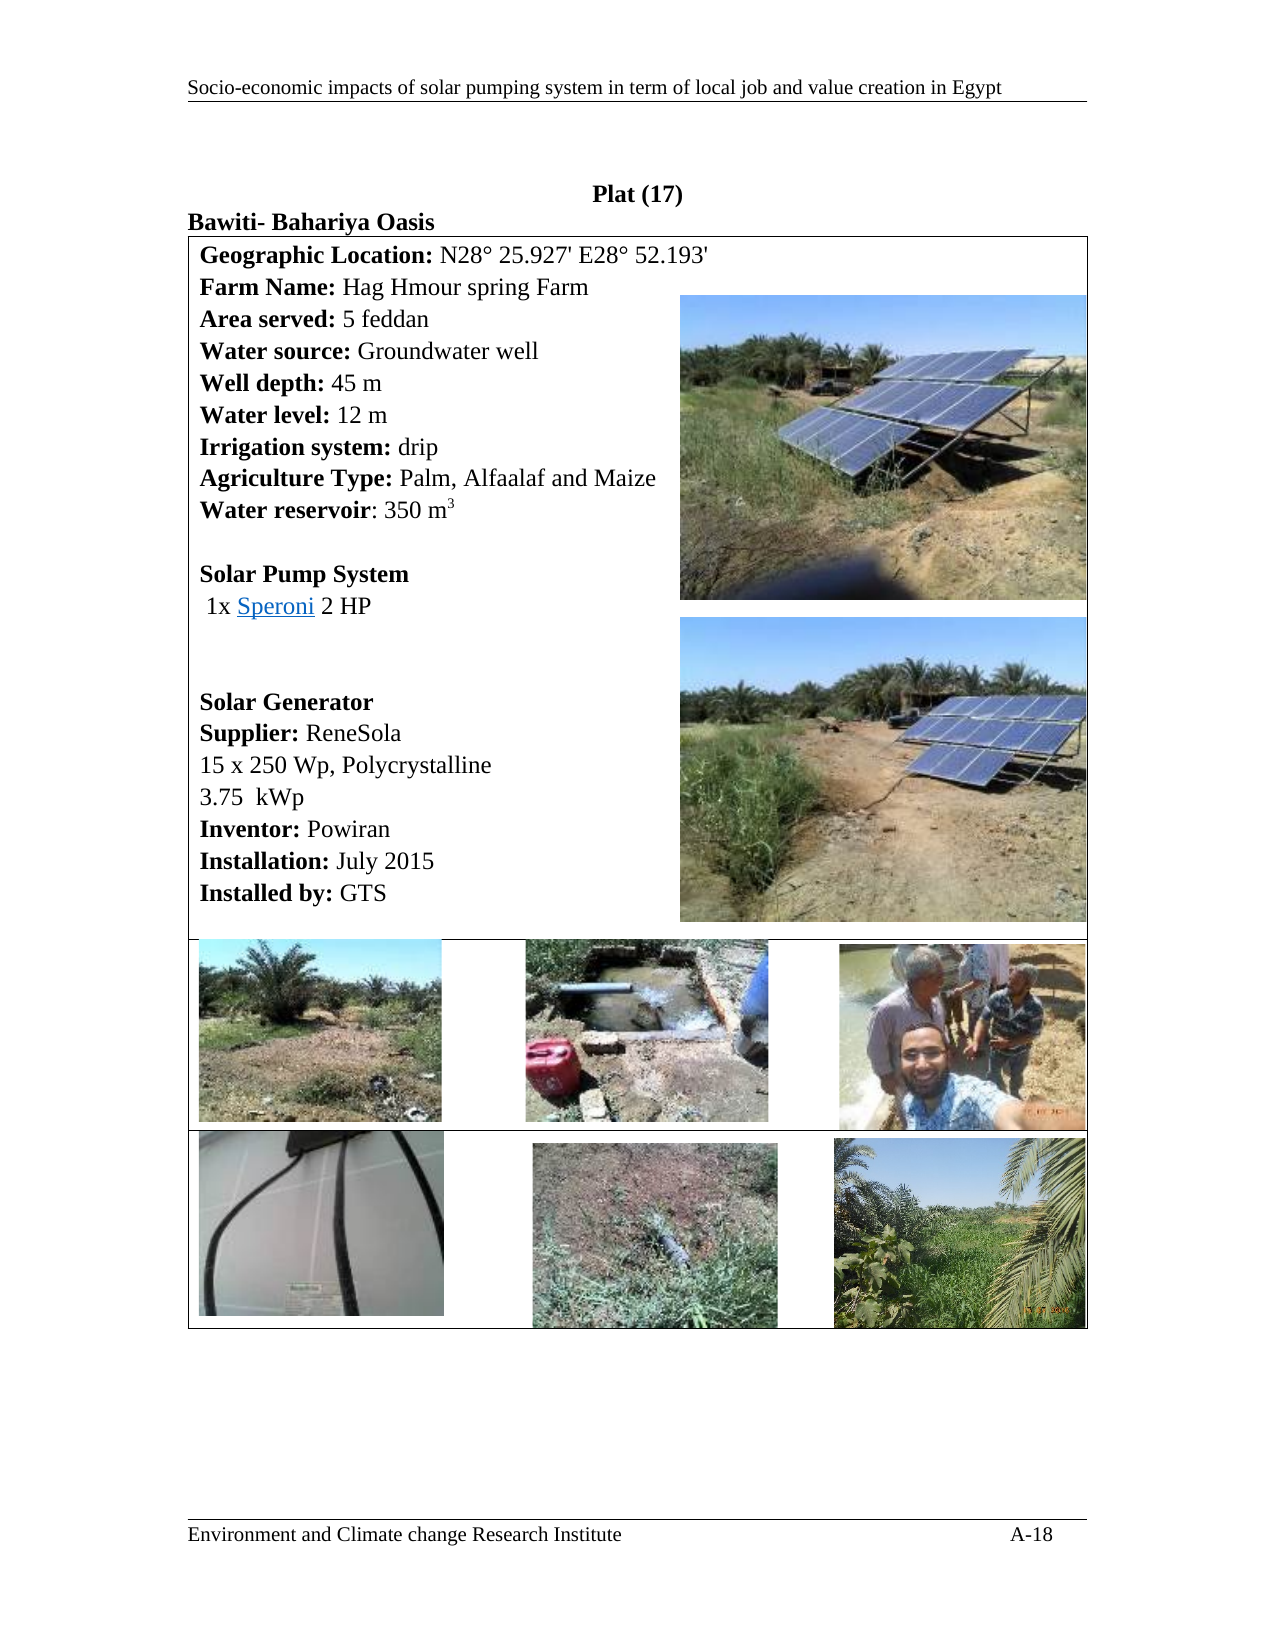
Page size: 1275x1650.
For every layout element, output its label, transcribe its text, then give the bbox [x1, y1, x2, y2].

table_cell [189, 1131, 1087, 1327]
picture [198, 939, 442, 1122]
text Bawiti- Bahariya Oasis [187, 207, 1087, 236]
table_cell [189, 940, 1087, 1130]
picture [525, 939, 769, 1122]
picture [532, 1143, 778, 1328]
text Plat (17) [187, 179, 1087, 207]
picture [834, 1138, 1086, 1328]
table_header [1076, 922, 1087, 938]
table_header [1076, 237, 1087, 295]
picture [839, 944, 1086, 1130]
picture [680, 295, 1087, 600]
picture [198, 1131, 444, 1316]
picture [680, 617, 1087, 922]
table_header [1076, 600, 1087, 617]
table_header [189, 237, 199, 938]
